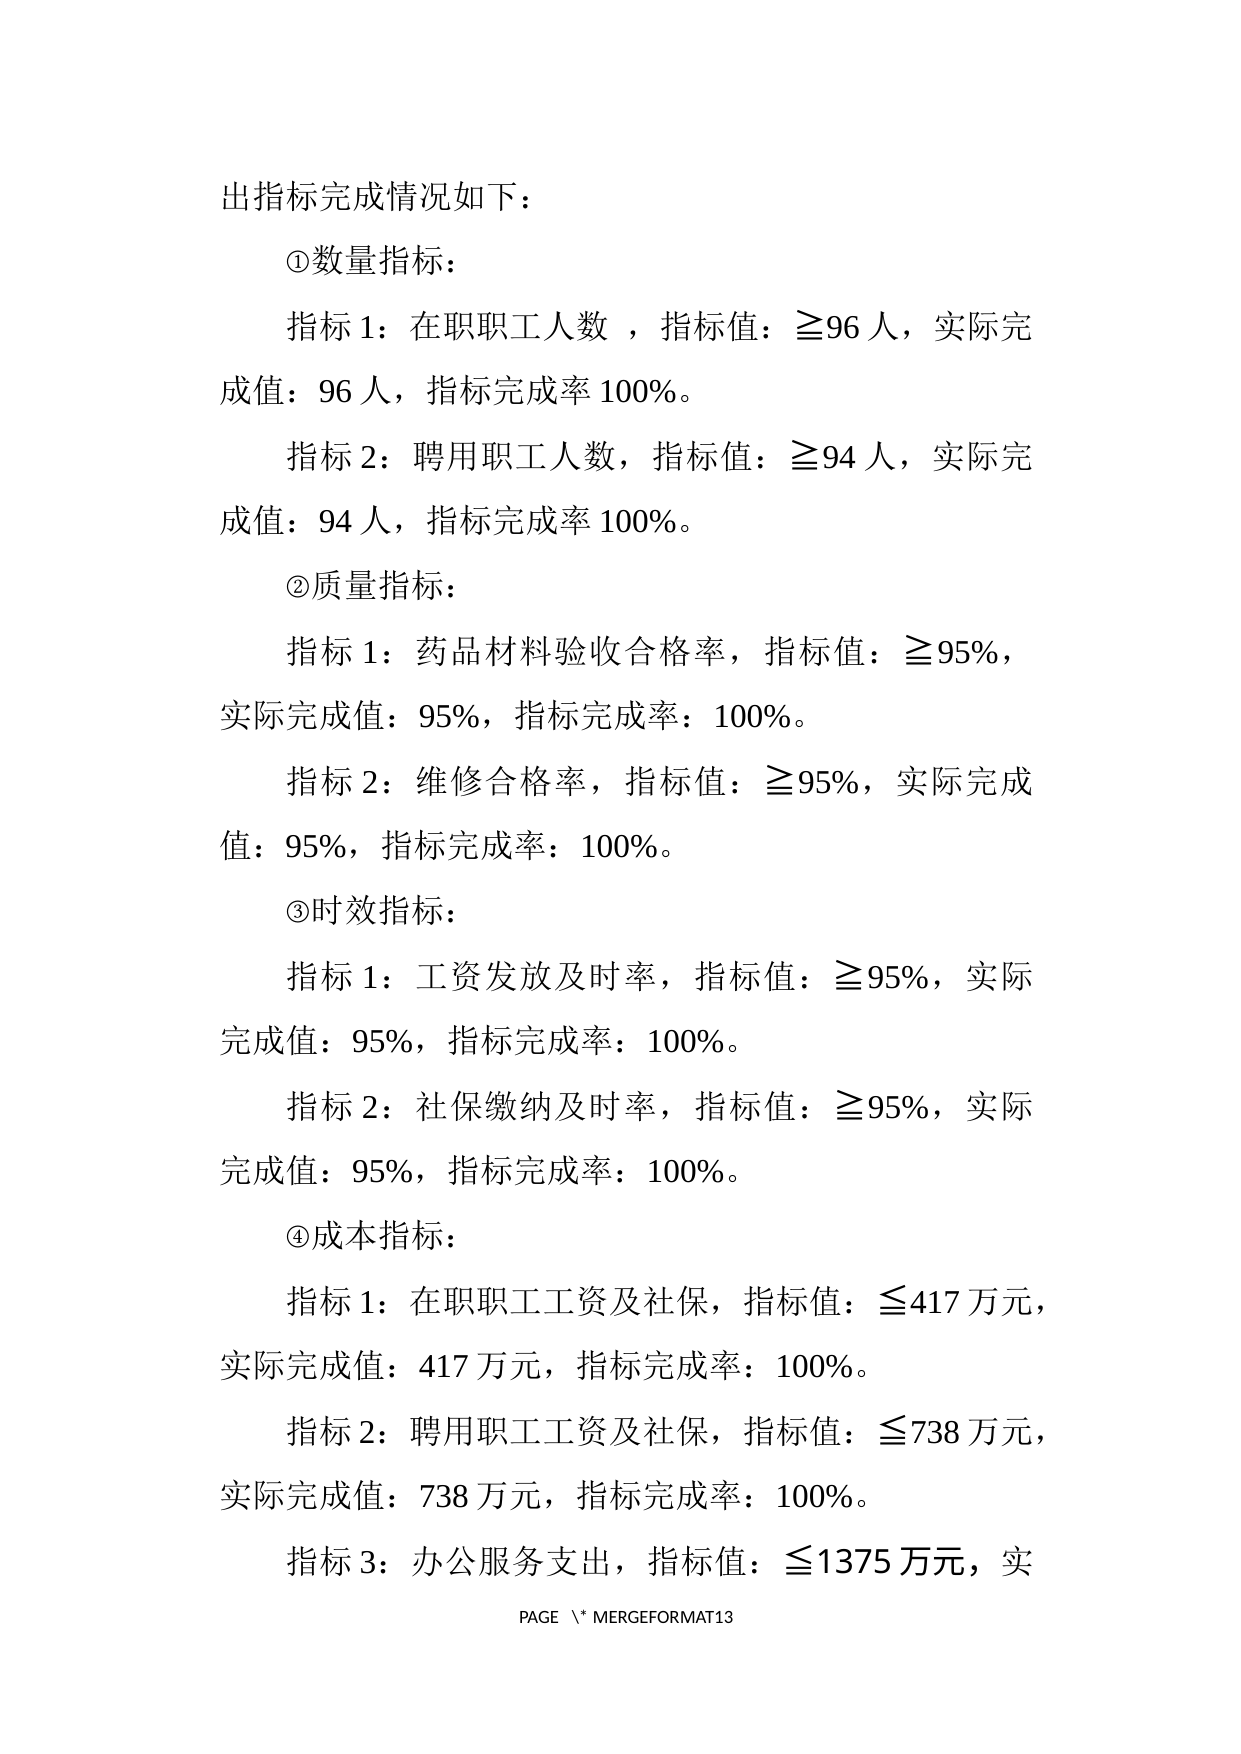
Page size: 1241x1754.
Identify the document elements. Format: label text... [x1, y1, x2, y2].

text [218, 162, 1033, 227]
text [218, 1527, 1033, 1592]
text 指标2：维修合格率，指标值：≧95%，实际完成值：95%，指标完成率：100%。 [218, 747, 1033, 877]
text 指标1：药品材料验收合格率，指标值：≧95%，实际完成值：95%，指标完成率：100%。 [218, 617, 1033, 747]
text ①数量指标： [218, 227, 1033, 292]
text 指标1：在职职工人数 ，指标值：≧96人，实际完成值：96人，指标完成率100%。 [218, 292, 1033, 422]
text ③时效指标： [218, 877, 1033, 942]
text ④成本指标： [218, 1202, 1033, 1267]
text 指标2：聘用职工人数，指标值：≧94人，实际完成值：94人，指标完成率100%。 [218, 422, 1033, 552]
text 指标1：工资发放及时率，指标值：≧95%，实际完成值：95%，指标完成率：100%。 [218, 942, 1033, 1072]
text 指标2：聘用职工工资及社保，指标值：≦738万元，实际完成值：738万元，指标完成率：100%。 [218, 1397, 1033, 1527]
text 指标2：社保缴纳及时率，指标值：≧95%，实际完成值：95%，指标完成率：100%。 [218, 1072, 1033, 1202]
text ②质量指标： [218, 552, 1033, 617]
text 指标1：在职职工工资及社保，指标值：≦417万元，实际完成值：417万元，指标完成率：100%。 [218, 1267, 1033, 1397]
